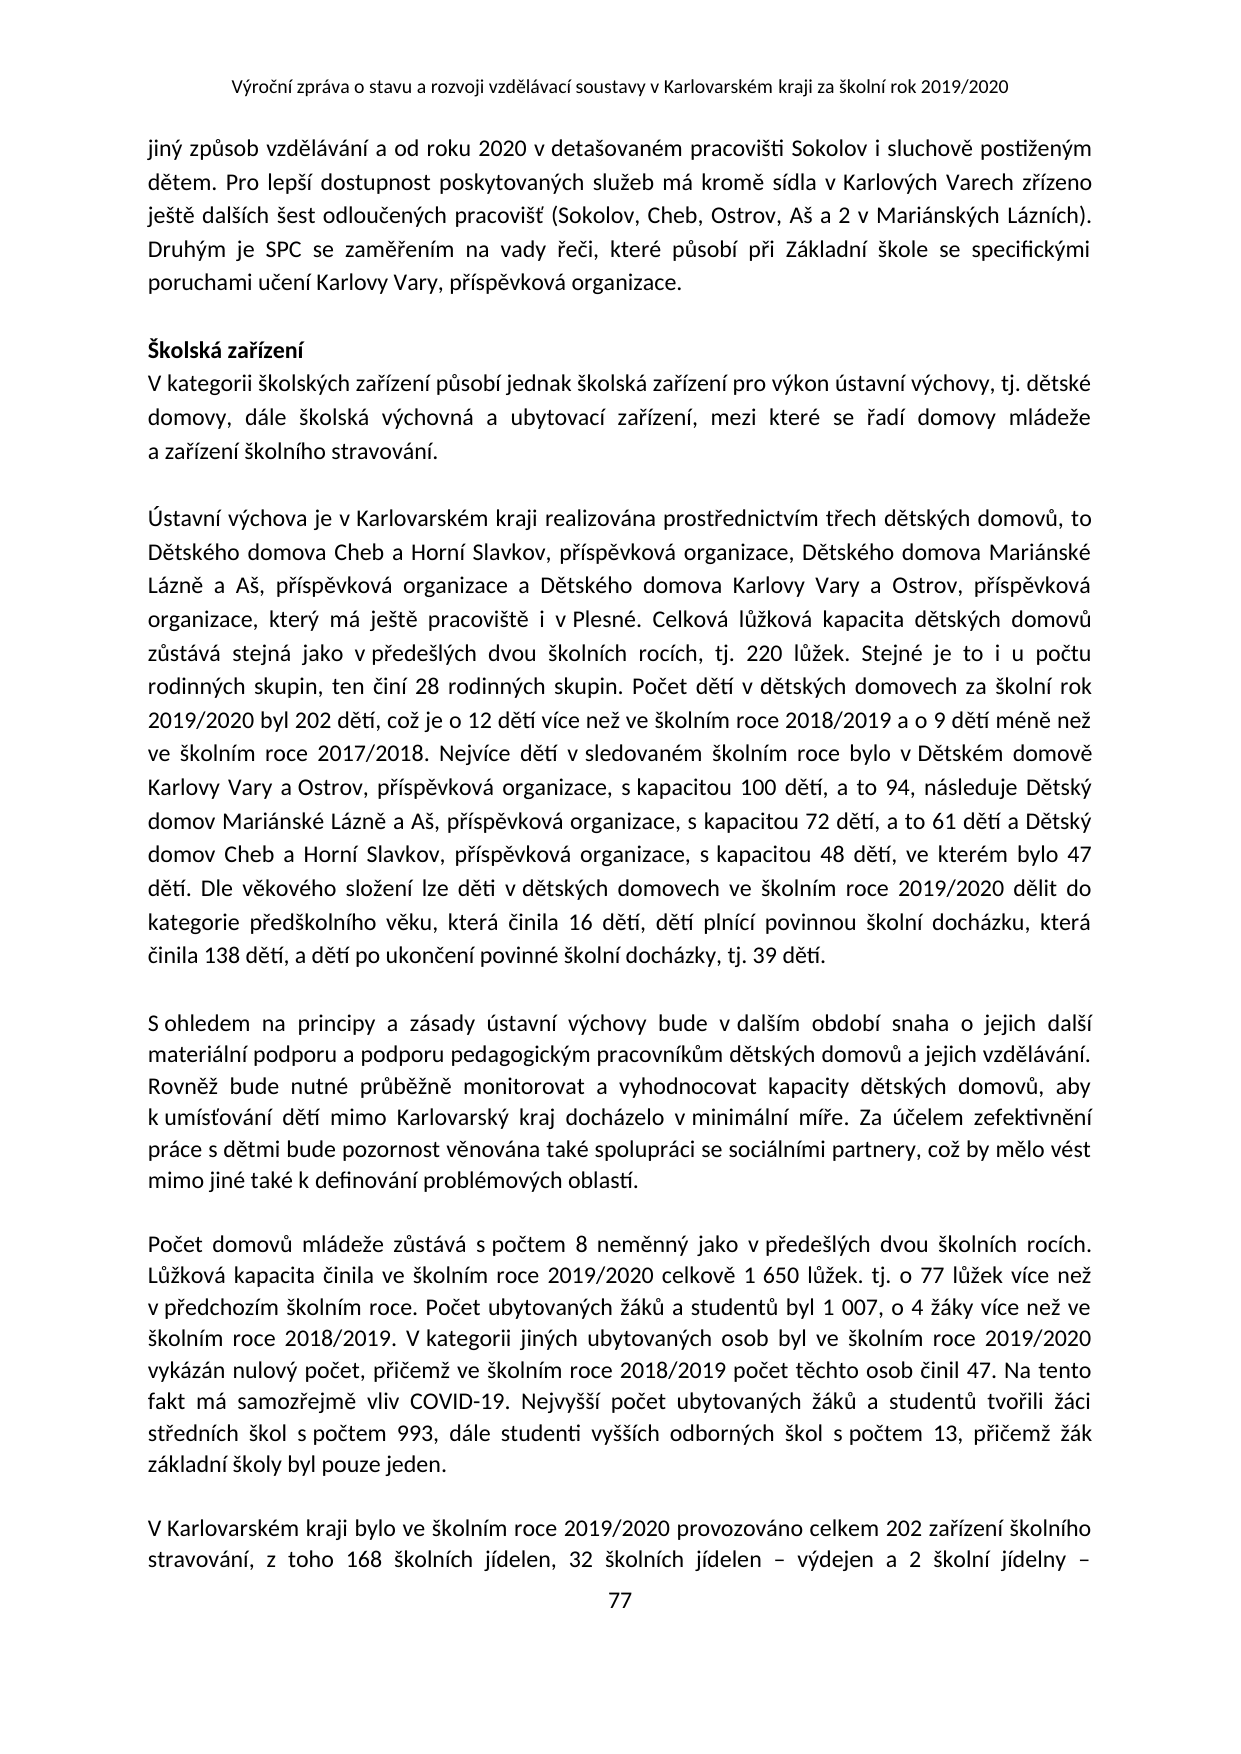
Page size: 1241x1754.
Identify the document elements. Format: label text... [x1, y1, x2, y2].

text S ohledem na principy a zásady ústavní výchovy bude v dalším období snaha o jejich další materiální podporu a podporu pedagogickým pracovníkům dětských domovů a jejich vzdělávání. Rovněž bude nutné průběžně monitorovat a vyhodnocovat kapacity dětských domovů, aby k umísťování dětí mimo Karlovarský kraj docházelo v minimální míře. Za účelem zefektivnění práce s dětmi bude pozornost věnována také spolupráci se sociálními partnery, což by mělo vést mimo jiné také k definování problémových oblastí. [148, 1008, 1092, 1195]
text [148, 1513, 1092, 1573]
text Školská zařízení [148, 335, 1092, 364]
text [148, 133, 1092, 297]
text Počet domovů mládeže zůstává s počtem 8 neměnný jako v předešlých dvou školních rocích. Lůžková kapacita činila ve školním roce 2019/2020 celkově 1 650 lůžek. tj. o 77 lůžek více než v předchozím školním roce. Počet ubytovaných žáků a studentů byl 1 007, o 4 žáky více než ve školním roce 2018/2019. V kategorii jiných ubytovaných osob byl ve školním roce 2019/2020 vykázán nulový počet, přičemž ve školním roce 2018/2019 počet těchto osob činil 47. Na tento fakt má samozřejmě vliv COVID-19. Nejvyšší počet ubytovaných žáků a studentů tvořili žáci středních škol s počtem 993, dále studenti vyšších odborných škol s počtem 13, přičemž žák základní školy byl pouze jeden. [148, 1229, 1092, 1479]
text Ústavní výchova je v Karlovarském kraji realizována prostřednictvím třech dětských domovů, to Dětského domova Cheb a Horní Slavkov, příspěvková organizace, Dětského domova Mariánské Lázně a Aš, příspěvková organizace a Dětského domova Karlovy Vary a Ostrov, příspěvková organizace, který má ještě pracoviště i v Plesné. Celková lůžková kapacita dětských domovů zůstává stejná jako v předešlých dvou školních rocích, tj. 220 lůžek. Stejné je to i u počtu rodinných skupin, ten činí 28 rodinných skupin. Počet dětí v dětských domovech za školní rok 2019/2020 byl 202 dětí, což je o 12 dětí více než ve školním roce 2018/2019 a o 9 dětí méně než ve školním roce 2017/2018. Nejvíce dětí v sledovaném školním roce bylo v Dětském domově Karlovy Vary a Ostrov, příspěvková organizace, s kapacitou 100 dětí, a to 94, následuje Dětský domov Mariánské Lázně a Aš, příspěvková organizace, s kapacitou 72 dětí, a to 61 dětí a Dětský domov Cheb a Horní Slavkov, příspěvková organizace, s kapacitou 48 dětí, ve kterém bylo 47 dětí. Dle věkového složení lze děti v dětských domovech ve školním roce 2019/2020 dělit do kategorie předškolního věku, která činila 16 dětí, dětí plnící povinnou školní docházku, která činila 138 dětí, a dětí po ukončení povinné školní docházky, tj. 39 dětí. [148, 503, 1092, 970]
text V kategorii školských zařízení působí jednak školská zařízení pro výkon ústavní výchovy, tj. dětské domovy, dále školská výchovná a ubytovací zařízení, mezi které se řadí domovy mládeže a zařízení školního stravování. [148, 368, 1092, 465]
